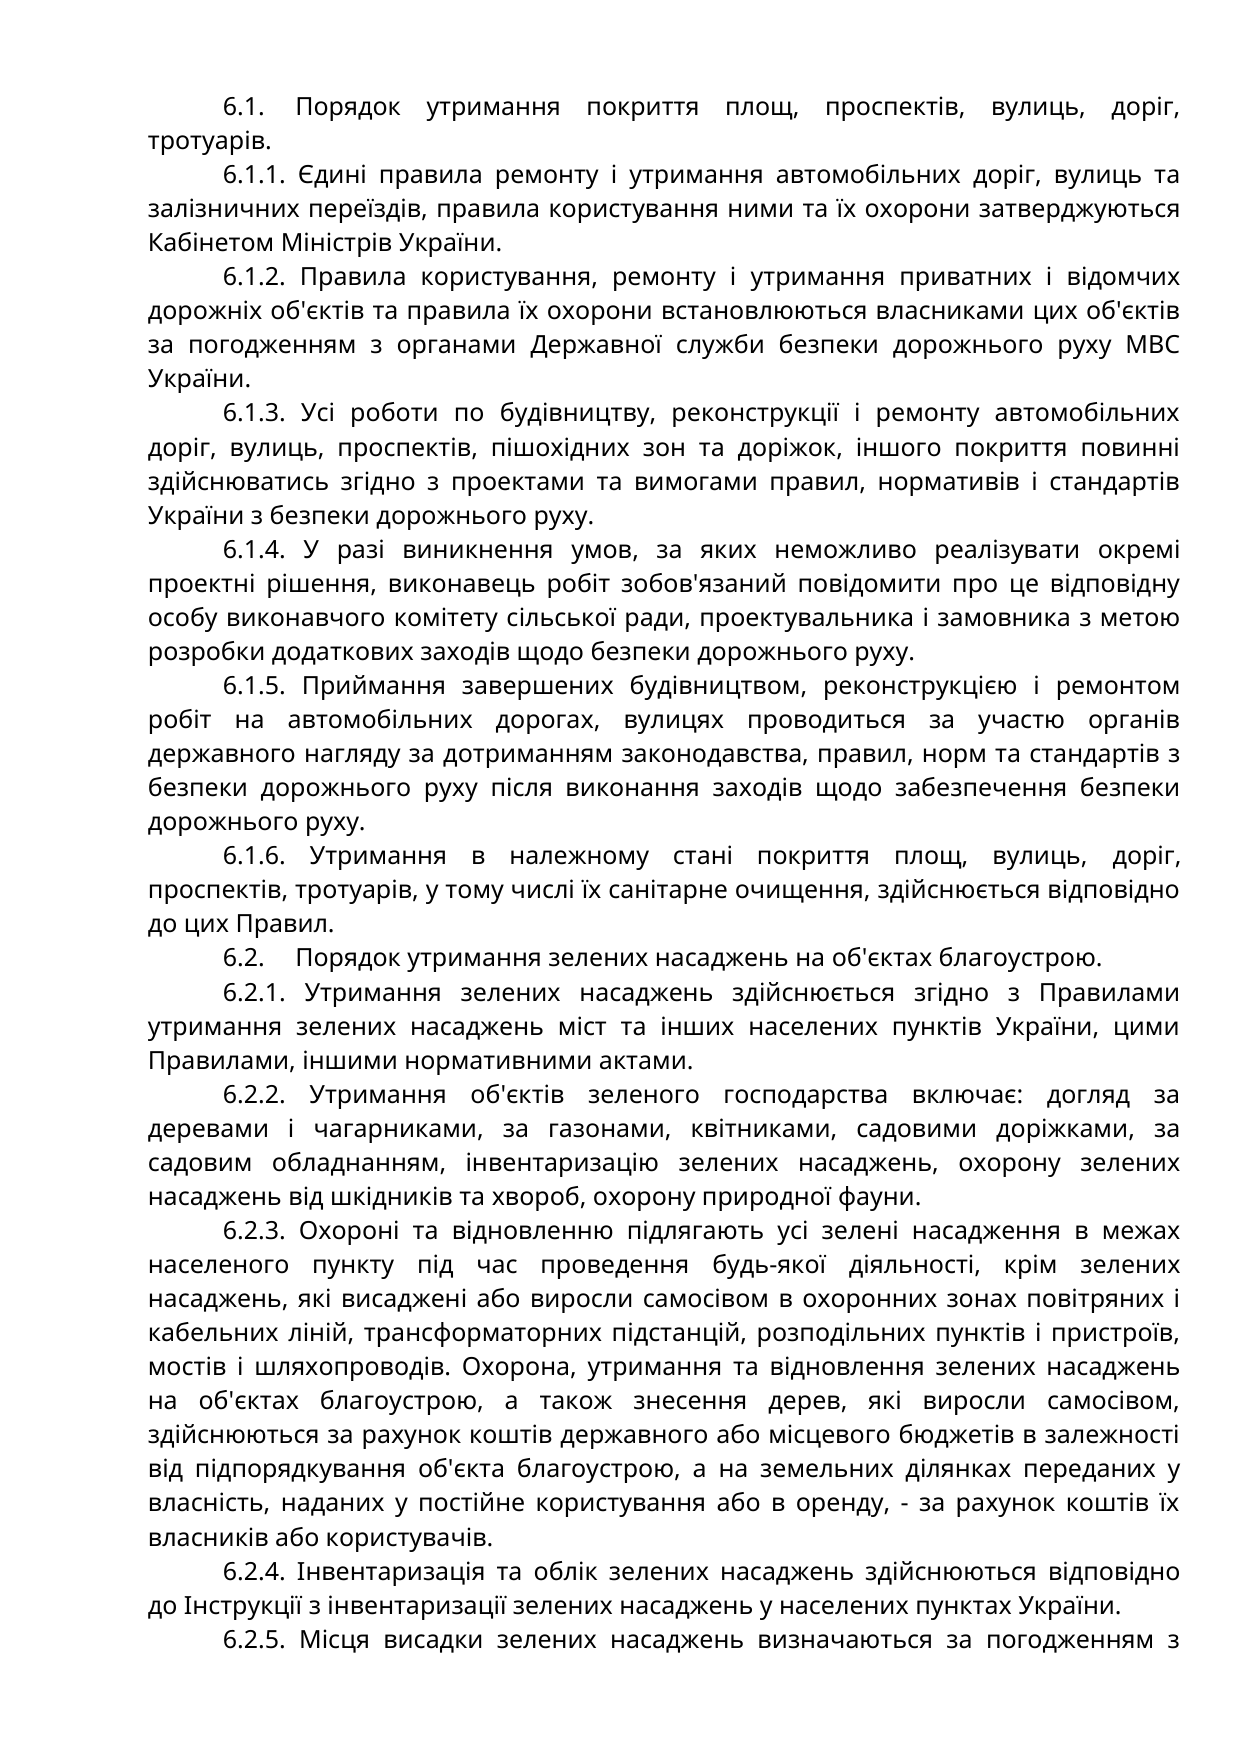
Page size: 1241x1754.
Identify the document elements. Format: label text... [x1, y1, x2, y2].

text 6.1.3. Усі роботи по будівництву, реконструкції і ремонту автомобільних доріг, вулиць, проспектів, пішохідних зон та доріжок, іншого покриття повинні здійснюватись згідно з проектами та вимогами правил, нормативів і стандартів України з безпеки дорожнього руху. [148, 395, 1181, 531]
text 6.1.4. У разі виникнення умов, за яких неможливо реалізувати окремі проектні рішення, виконавець робіт зобов'язаний повідомити про це відповідну особу виконавчого комітету сільської ради, проектувальника і замовника з метою розробки додаткових заходів щодо безпеки дорожнього руху. [148, 531, 1181, 668]
text 6.2.3. Охороні та відновленню підлягають усі зелені насадження в межах населеного пункту під час проведення будь-якої діяльності, крім зелених насаджень, які висаджені або виросли самосівом в охоронних зонах повітряних і кабельних ліній, трансформаторних підстанцій, розподільних пунктів і пристроїв, мостів і шляхопроводів. Охорона, утримання та відновлення зелених насаджень на об'єктах благоустрою, а також знесення дерев, які виросли самосівом, здійснюються за рахунок коштів державного або місцевого бюджетів в залежності від підпорядкування об'єкта благоустрою, а на земельних ділянках переданих у власність, наданих у постійне користування або в оренду, - за рахунок коштів їх власників або користувачів. [148, 1213, 1181, 1553]
text 6.2.2. Утримання об'єктів зеленого господарства включає: догляд за деревами і чагарниками, за газонами, квітниками, садовими доріжками, за садовим обладнанням, інвентаризацію зелених насаджень, охорону зелених насаджень від шкідників та хвороб, охорону природної фауни. [148, 1076, 1181, 1213]
text 6.1.5. Приймання завершених будівництвом, реконструкцією і ремонтом робіт на автомобільних дорогах, вулицях проводиться за участю органів державного нагляду за дотриманням законодавства, правил, норм та стандартів з безпеки дорожнього руху після виконання заходів щодо забезпечення безпеки дорожнього руху. [148, 668, 1181, 838]
text 6.1.1. Єдині правила ремонту і утримання автомобільних доріг, вулиць та залізничних переїздів, правила користування ними та їх охорони затверджуються Кабінетом Міністрів України. [148, 157, 1181, 259]
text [148, 1621, 1181, 1655]
text 6.1. Порядок утримання покриття площ, проспектів, вулиць, доріг, тротуарів. [148, 88, 1181, 157]
text 6.2.4. Інвентаризація та облік зелених насаджень здійснюються відповідно до Інструкції з інвентаризації зелених насаджень у населених пунктах України. [148, 1553, 1181, 1621]
text 6.1.2. Правила користування, ремонту і утримання приватних і відомчих дорожніх об'єктів та правила їх охорони встановлюються власниками цих об'єктів за погодженням з органами Державної служби безпеки дорожнього руху МВС України. [148, 259, 1181, 395]
text 6.1.6. Утримання в належному стані покриття площ, вулиць, доріг, проспектів, тротуарів, у тому числі їх санітарне очищення, здійснюється відповідно до цих Правил. [148, 838, 1181, 940]
text 6.2. Порядок утримання зелених насаджень на об'єктах благоустрою. [148, 940, 1181, 974]
text 6.2.1. Утримання зелених насаджень здійснюється згідно з Правилами утримання зелених насаджень міст та інших населених пунктів України, цими Правилами, іншими нормативними актами. [148, 974, 1181, 1076]
